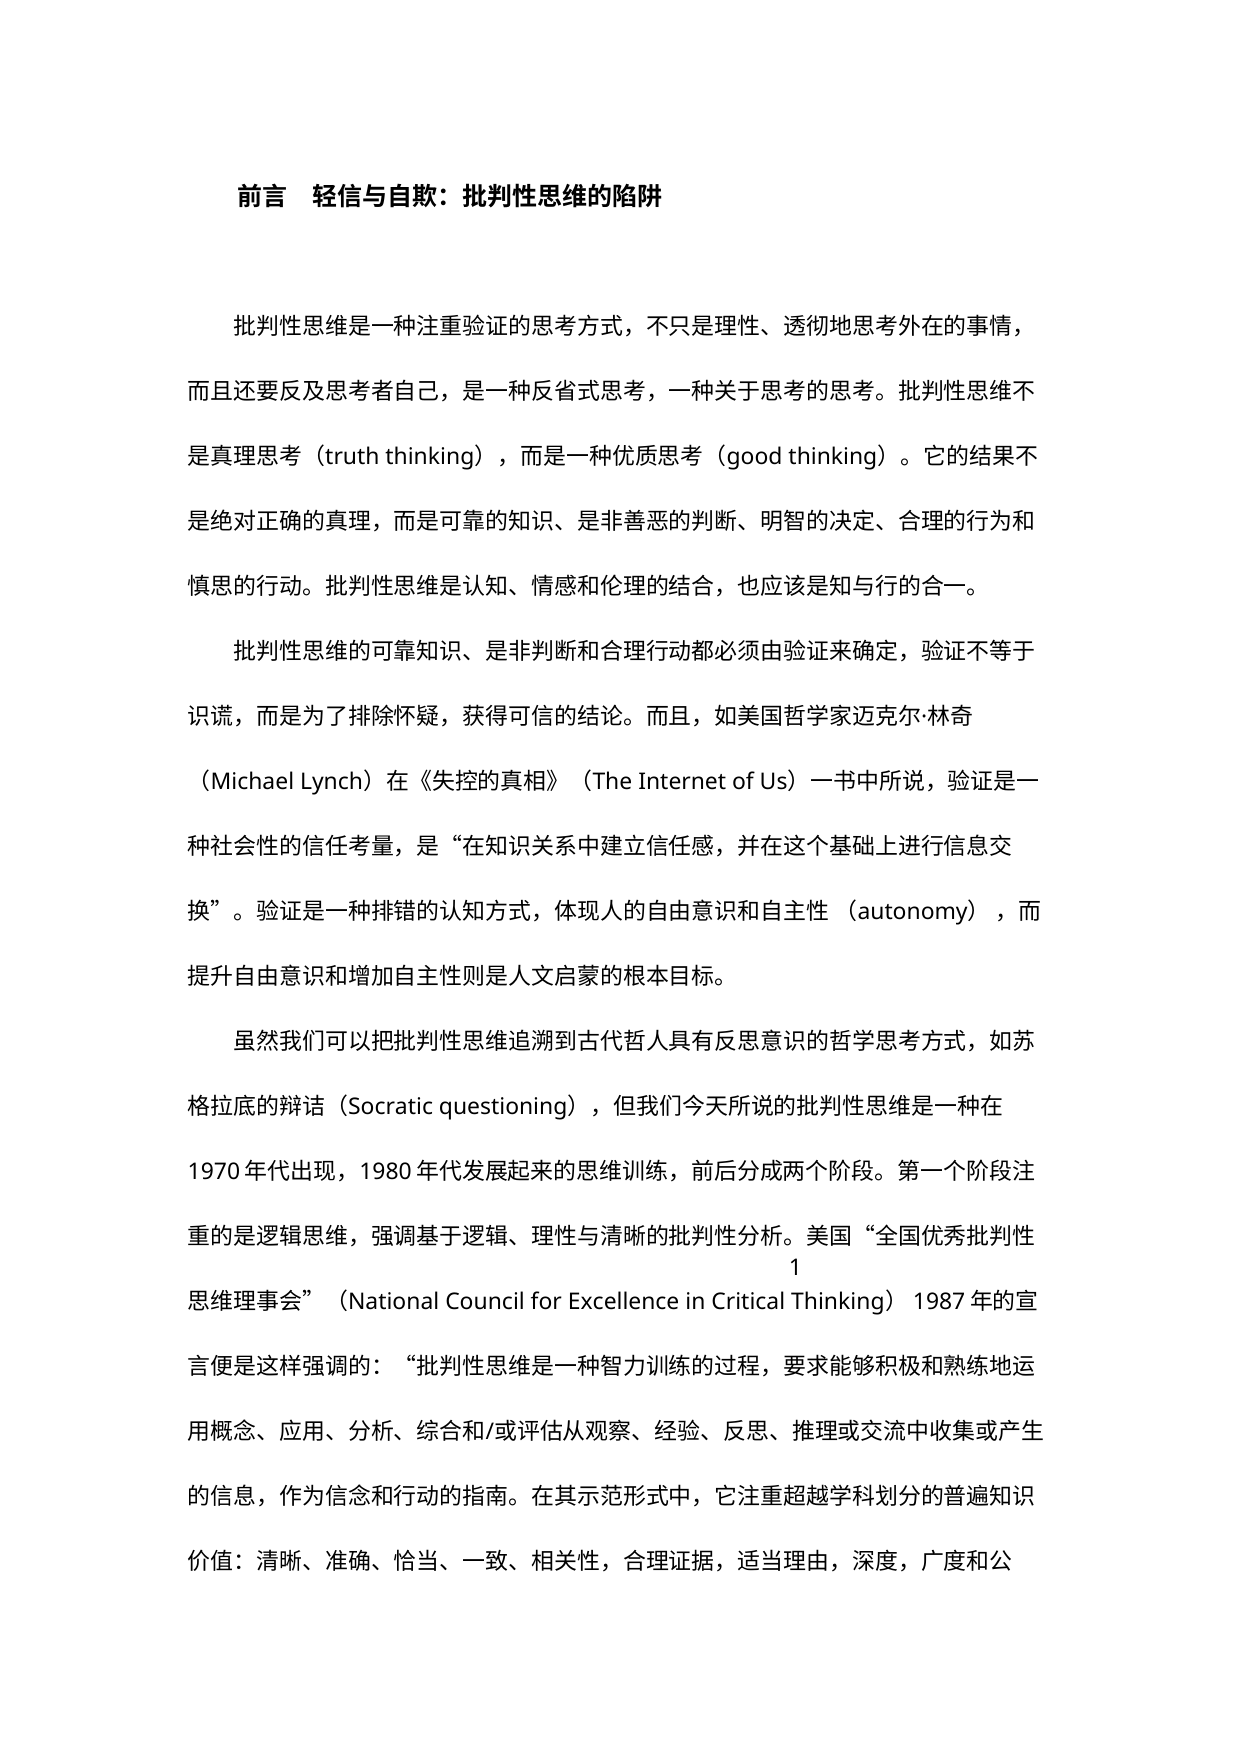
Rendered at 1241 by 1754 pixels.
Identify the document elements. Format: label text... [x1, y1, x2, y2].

text 前言 轻信与自欺：批判性思维的陷阱 [187, 162, 1053, 227]
text 批判性思维的可靠知识、是非判断和合理行动都必须由验证来确定，验证不等于识谎，而是为了排除怀疑，获得可信的结论。而且，如美国哲学家迈克尔·林奇（Michael Lynch）在《失控的真相》（The Internet of Us）一书中所说，验证是一种社会性的信任考量，是“在知识关系中建立信任感，并在这个基础上进行信息交换”。验证是一种排错的认知方式，体现人的自由意识和自主性 （autonomy） ，而提升自由意识和增加自主性则是人文启蒙的根本目标。 [187, 617, 1053, 1007]
text 批判性思维是一种注重验证的思考方式，不只是理性、透彻地思考外在的事情，而且还要反及思考者自己，是一种反省式思考，一种关于思考的思考。批判性思维不是真理思考（truth thinking），而是一种优质思考（good thinking）。它的结果不是绝对正确的真理，而是可靠的知识、是非善恶的判断、明智的决定、合理的行为和慎思的行动。批判性思维是认知、情感和伦理的结合，也应该是知与行的合一。 [187, 292, 1053, 617]
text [187, 1007, 1053, 1592]
